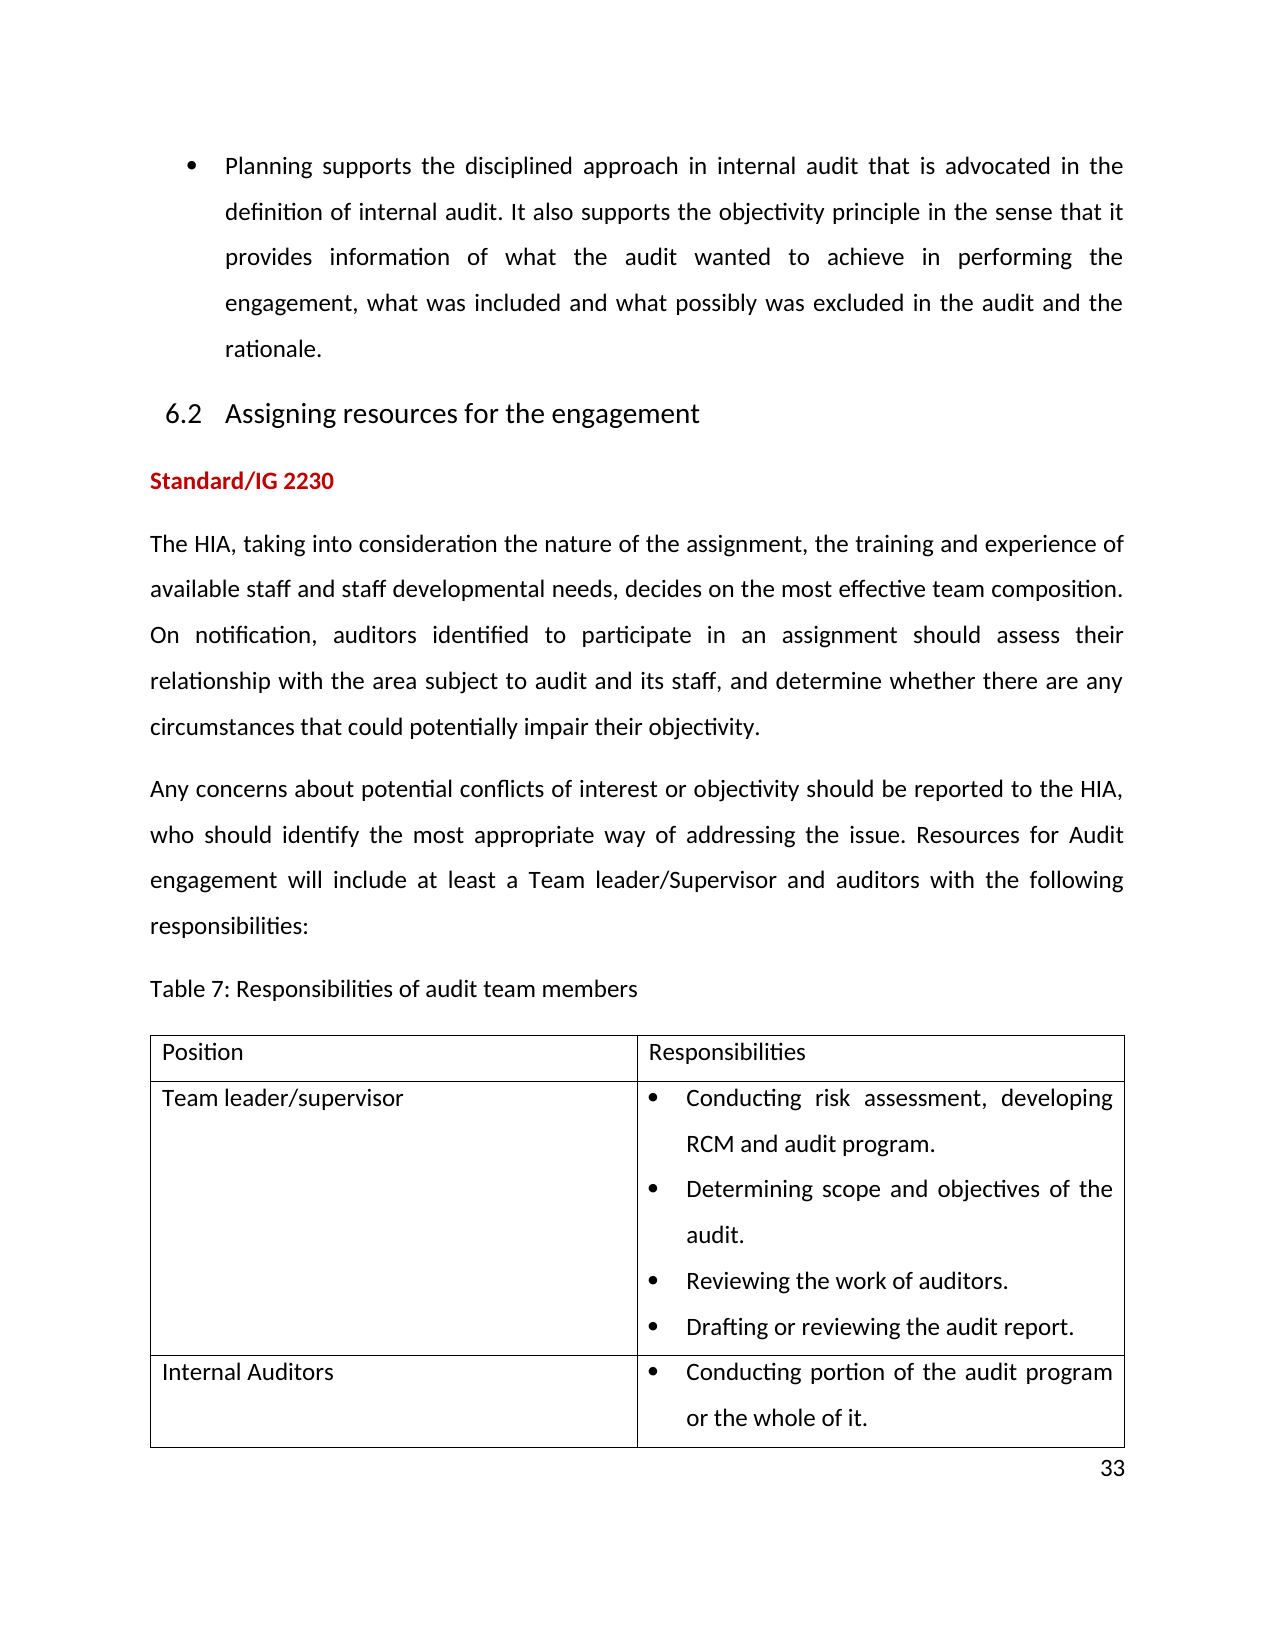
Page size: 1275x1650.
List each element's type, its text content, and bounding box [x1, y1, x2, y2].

subtitle Assigning resources for the engagement [165, 395, 1125, 431]
table_header Position [151, 1036, 637, 1081]
text Standard/IG 2230 [150, 465, 1125, 496]
text Table 7: Responsibilities of audit team members [150, 973, 1125, 1003]
table_header Responsibilities [638, 1036, 1124, 1081]
table_cell Internal Auditors [151, 1356, 637, 1447]
table_cell Conducting risk assessment, developing RCM and audit program. Determining scope and objectives of the audit. Reviewing the work of auditors. Drafting or reviewing the audit report. [638, 1082, 1124, 1355]
table_cell Conducting portion of the audit program or the whole of it. [638, 1356, 1124, 1447]
table_cell Team leader/supervisor [151, 1082, 637, 1355]
text Any concerns about potential conflicts of interest or objectivity should be reported to the HIA, who should identify the most appropriate way of addressing the issue. Resources for Audit engagement will include at least a Team leader/Supervisor and auditors with the following responsibilities: [150, 773, 1125, 941]
text The HIA, taking into consideration the nature of the assignment, the training and experience of available staff and staff developmental needs, decides on the most effective team composition. On notification, auditors identified to participate in an assignment should assess their relationship with the area subject to audit and its staff, and determine whether there are any circumstances that could potentially impair their objectivity. [150, 528, 1125, 741]
list Planning supports the disciplined approach in internal audit that is advocated in the definition of internal audit. It also supports the objectivity principle in the sense that it provides information of what the audit wanted to achieve in performing the engagement, what was included and what possibly was excluded in the audit and the rationale. [187, 150, 1125, 363]
